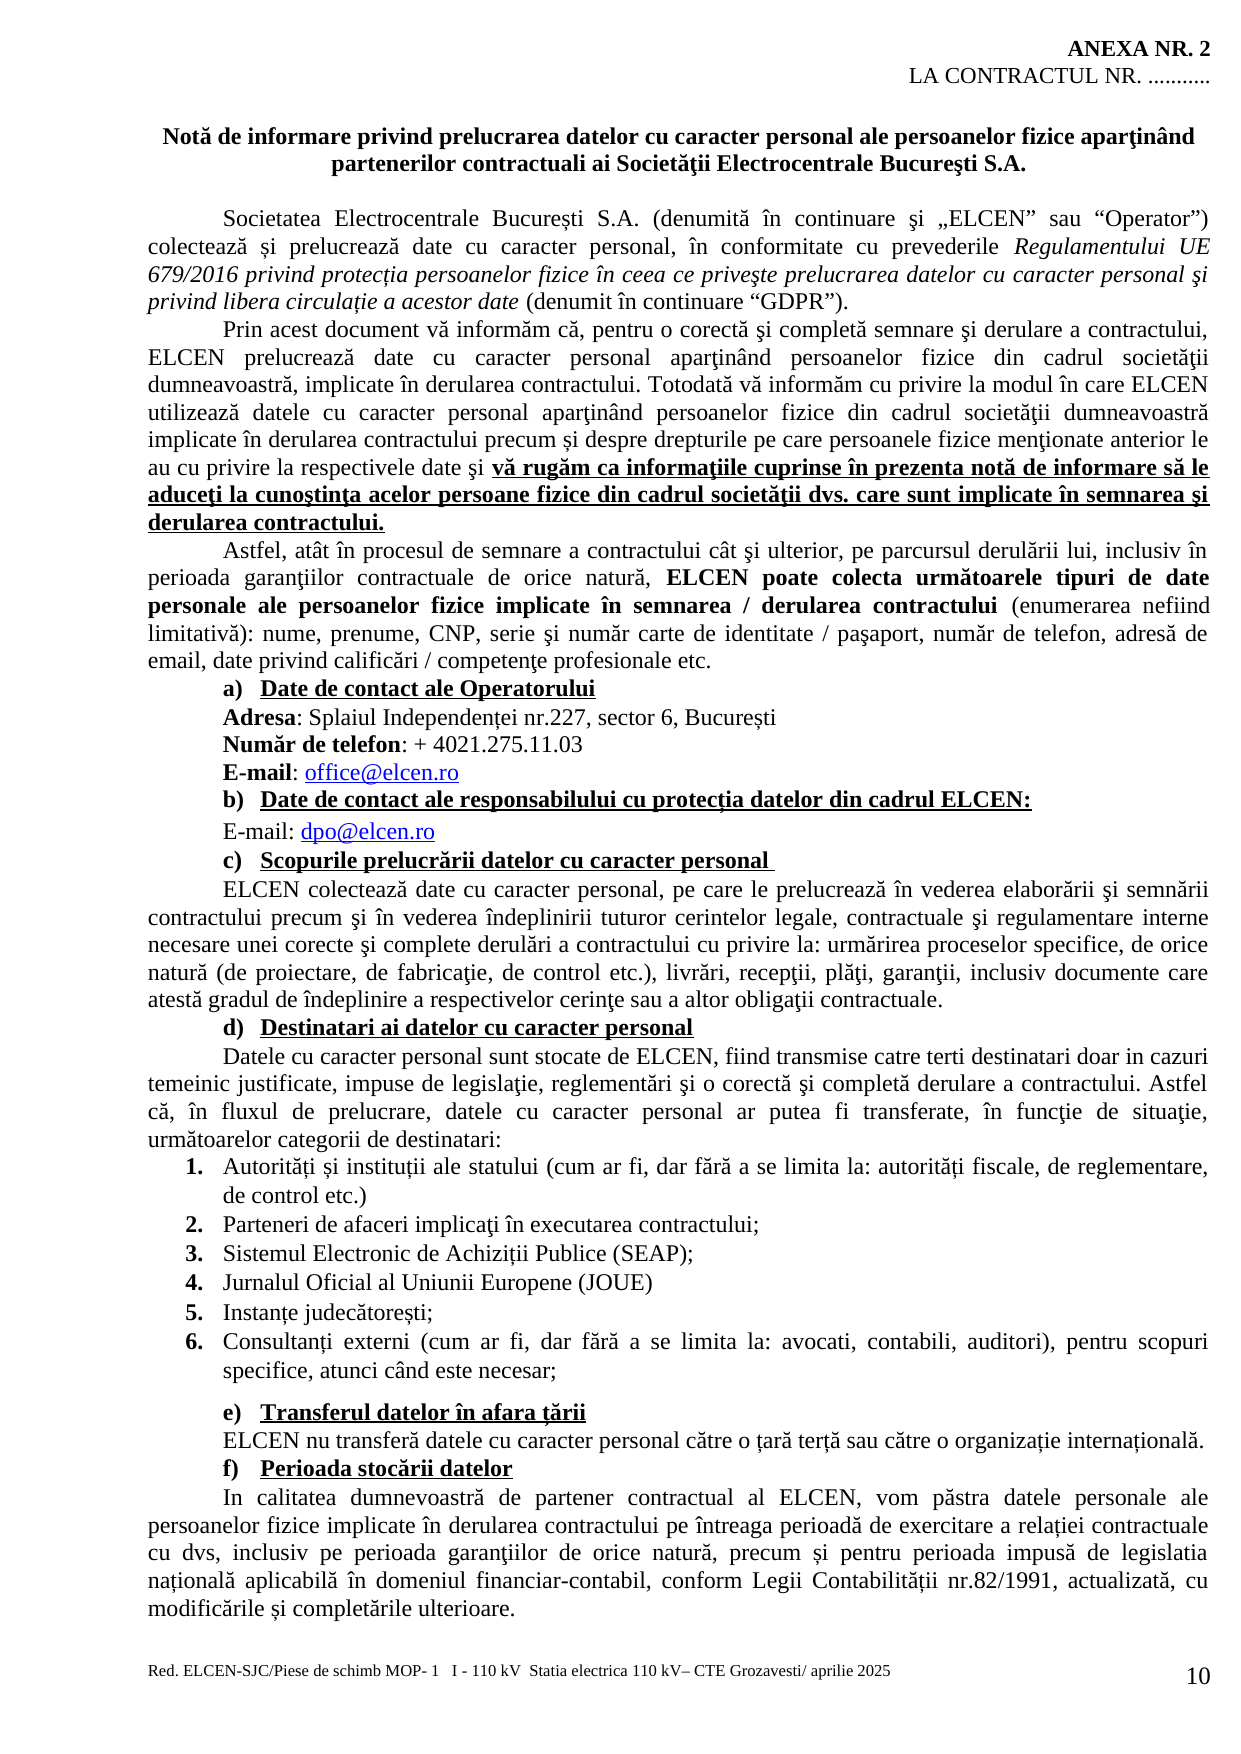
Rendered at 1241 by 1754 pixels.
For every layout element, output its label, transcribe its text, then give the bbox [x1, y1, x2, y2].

text LA CONTRACTUL NR. ........... [148, 62, 1211, 88]
list Jurnalul Oficial al Uniunii Europene (JOUE) [185, 1268, 1211, 1296]
list Scopurile prelucrării datelor cu caracter personal [223, 845, 1211, 873]
list Consultanți externi (cum ar fi, dar fără a se limita la: avocati, contabili, auditori), pentru scopuri specifice, atunci când este necesar; [185, 1327, 1211, 1383]
list Autorități și instituții ale statului (cum ar fi, dar fără a se limita la: autorități fiscale, de reglementare, de control etc.) [185, 1152, 1211, 1209]
list Destinatari ai datelor cu caracter personal [223, 1013, 1211, 1041]
list Sistemul Electronic de Achiziții Publice (SEAP); [185, 1239, 1211, 1267]
list Instanțe judecătorești; [185, 1297, 1211, 1325]
text E-mail: dpo@elcen.ro [148, 817, 1211, 845]
text Prin acest document vă informăm că, pentru o corectă şi completă semnare şi derulare a contractului, ELCEN prelucrează date cu caracter personal aparţinând persoanelor fizice din cadrul societăţii dumneavoastră, implicate în derularea contractului. Totodată vă informăm cu privire la modul în care ELCEN utilizează datele cu caracter personal aparţinând persoanelor fizice din cadrul societăţii dumneavoastră implicate în derularea contractului precum și despre drepturile pe care persoanele fizice menţionate anterior le au cu privire la respectivele date şi vă rugăm ca informaţiile cuprinse în prezenta notă de informare să le aduceţi la cunoştinţa acelor persoane fizice din cadrul societăţii dvs. care sunt implicate în semnarea şi derularea contractului. [148, 315, 1211, 536]
list Date de contact ale responsabilului cu protecția datelor din cadrul ELCEN: [223, 786, 1240, 813]
text ELCEN colectează date cu caracter personal, pe care le prelucrează în vederea elaborării şi semnării contractului precum şi în vederea îndeplinirii tuturor cerintelor legale, contractuale şi regulamentare interne necesare unei corecte şi complete derulări a contractului cu privire la: urmărirea proceselor specifice, de orice natură (de proiectare, de fabricaţie, de control etc.), livrări, recepţii, plăţi, garanţii, inclusiv documente care atestă gradul de îndeplinire a respectivelor cerinţe sau a altor obligaţii contractuale. [148, 875, 1211, 1013]
text Astfel, atât în procesul de semnare a contractului cât şi ulterior, pe parcursul derulării lui, inclusiv în perioada garanţiilor contractuale de orice natură, ELCEN poate colecta următoarele tipuri de date personale ale persoanelor fizice implicate în semnarea / derularea contractului (enumerarea nefiind limitativă): nume, prenume, CNP, serie şi număr carte de identitate / paşaport, număr de telefon, adresă de email, date privind calificări / competenţe profesionale etc. [148, 536, 1211, 674]
text Adresa: Splaiul Independenței nr.227, sector 6, București [148, 703, 1211, 730]
text Număr de telefon: + 4021.275.11.03 [148, 730, 1211, 758]
list Transferul datelor în afara țării [223, 1397, 1211, 1425]
text In calitatea dumnevoastră de partener contractual al ELCEN, vom păstra datele personale ale persoanelor fizice implicate în derularea contractului pe întreaga perioadă de exercitare a relației contractuale cu dvs, inclusiv pe perioada garanţiilor de orice natură, precum și pentru perioada impusă de legislatia națională aplicabilă în domeniul financiar-contabil, conform Legii Contabilității nr.82/1991, actualizată, cu modificările și completările ulterioare. [148, 1483, 1211, 1621]
text ELCEN nu transferă datele cu caracter personal către o țară terță sau către o organizație internațională. [148, 1426, 1211, 1454]
list Perioada stocării datelor [223, 1454, 1211, 1482]
list Date de contact ale Operatorului [223, 674, 1211, 701]
text E-mail: office@elcen.ro [148, 758, 1211, 786]
text Datele cu caracter personal sunt stocate de ELCEN, fiind transmise catre terti destinatari doar in cazuri temeinic justificate, impuse de legislaţie, reglementări şi o corectă şi completă derulare a contractului. Astfel că, în fluxul de prelucrare, datele cu caracter personal ar putea fi transferate, în funcţie de situaţie, următoarelor categorii de destinatari: [148, 1042, 1211, 1152]
text Notă de informare privind prelucrarea datelor cu caracter personal ale persoanelor fizice aparţinând partenerilor contractuali ai Societăţii Electrocentrale Bucureşti S.A. [148, 122, 1211, 177]
text Societatea Electrocentrale București S.A. (denumită în continuare şi „ELCEN” sau “Operator”) colectează și prelucrează date cu caracter personal, în conformitate cu prevederile Regulamentului UE 679/2016 privind protecția persoanelor fizice în ceea ce priveşte prelucrarea datelor cu caracter personal şi privind libera circulație a acestor date (denumit în continuare “GDPR”). [148, 204, 1211, 315]
list Parteneri de afaceri implicaţi în executarea contractului; [185, 1210, 1211, 1238]
text anexa nr. 2 [148, 35, 1211, 62]
